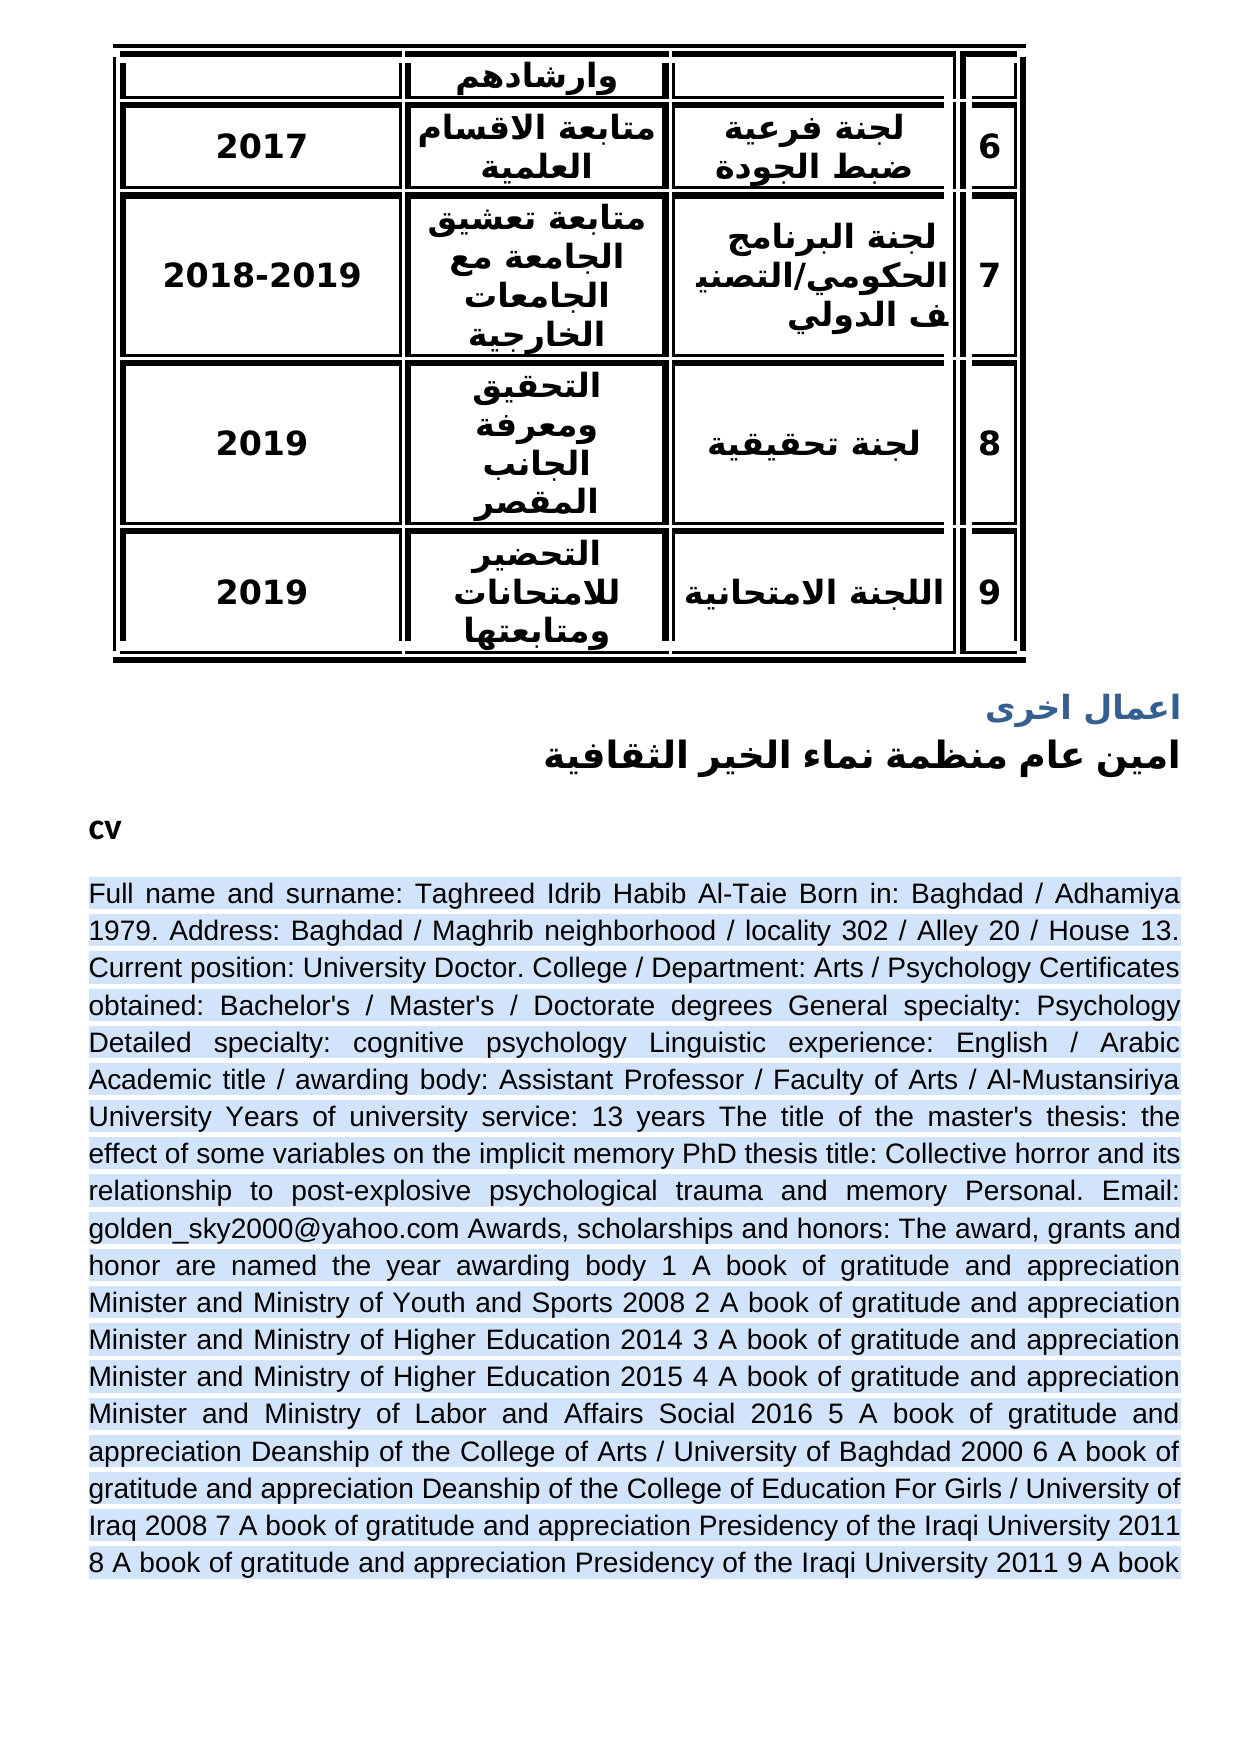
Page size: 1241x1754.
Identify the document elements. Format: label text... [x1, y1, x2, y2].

table_cell متابعة تعشيق الجامعة مع الجامعات الخارجية [411, 199, 662, 354]
table_cell لجنة البرنامج الحكومي/التصنيف الدولي [669, 186, 959, 354]
table_cell 2017 [120, 96, 405, 186]
table_cell لجنة تحقيقية [669, 354, 959, 522]
text امين عام منظمة نماء الخير الثقافية [89, 733, 1181, 776]
table_cell 2019 [120, 354, 405, 522]
table_cell لجنة فرعية ضبط الجودة [669, 96, 959, 186]
table_cell 2019 [120, 522, 405, 651]
table_cell 6 [960, 96, 1020, 186]
table_cell 7 [960, 186, 1020, 354]
table_cell 2016 [120, 48, 405, 96]
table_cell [669, 48, 959, 96]
subtitle اعمال اخرى [89, 688, 1181, 727]
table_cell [405, 57, 668, 96]
table_cell 5 [960, 48, 1020, 96]
table_cell متابعة الاقسام العلمية [411, 108, 662, 186]
table_cell 2018-2019 [120, 186, 405, 354]
table_cell التحضير للامتحانات ومتابعتها [405, 534, 668, 651]
table_cell التحقيق ومعرفة الجانب المقصر [411, 366, 662, 522]
table_cell اللجنة الامتحانية [669, 522, 959, 651]
table_cell 8 [960, 354, 1020, 522]
table_cell 9 [960, 522, 1020, 651]
text cv [89, 803, 1181, 849]
